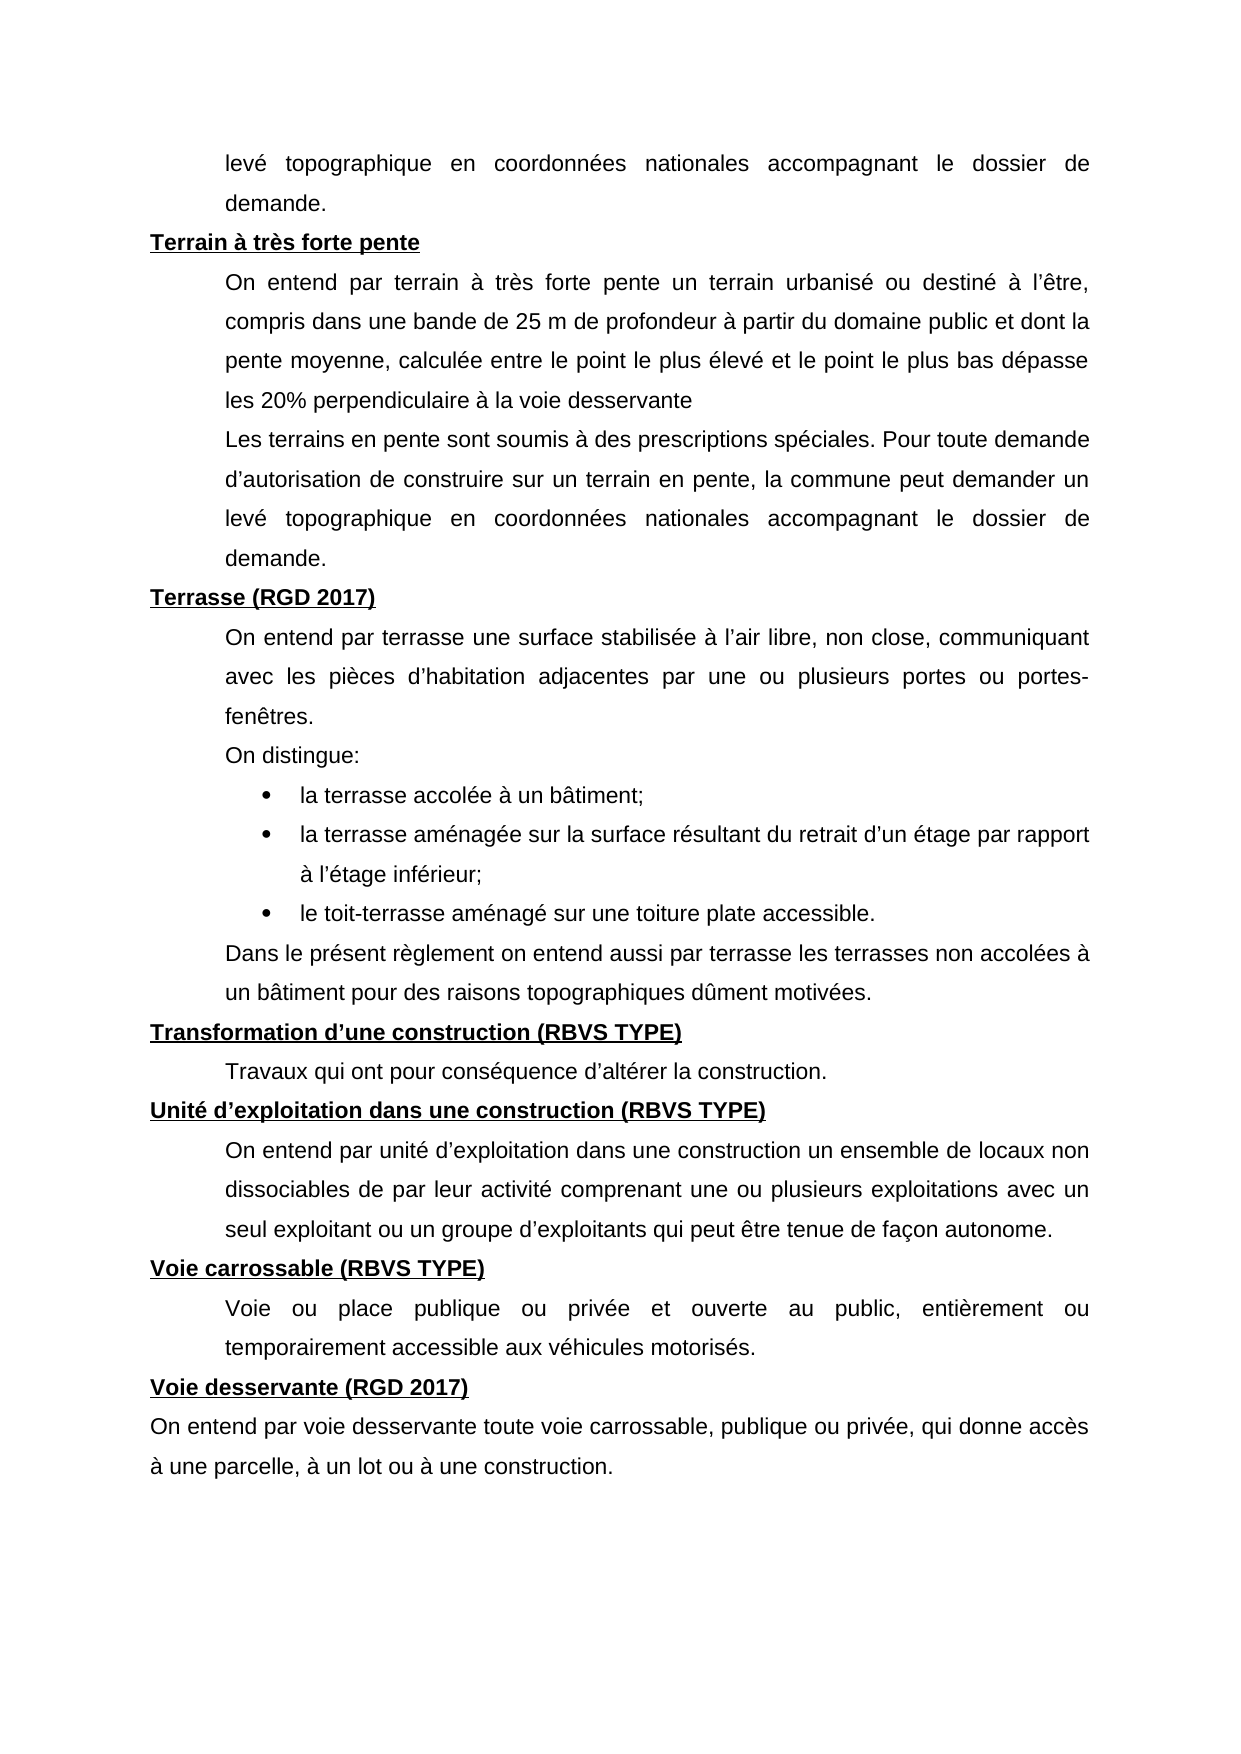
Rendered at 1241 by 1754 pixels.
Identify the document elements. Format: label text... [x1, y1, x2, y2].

text Voie desservante (RGD 2017) [150, 1374, 1090, 1400]
text On distingue: [225, 742, 1090, 768]
text Transformation d’une construction (RBVS TYPE) [150, 1018, 1090, 1045]
text On entend par terrain à très forte pente un terrain urbanisé ou destiné à l’être, compris dans une bande de 25 m de profondeur à partir du domaine public et dont la pente moyenne, calculée entre le point le plus élevé et le point le plus bas dépasse les 20% perpendiculaire à la voie desservante [225, 268, 1090, 413]
list le toit-terrasse aménagé sur une toiture plate accessible. [262, 900, 1090, 926]
text On entend par voie desservante toute voie carrossable, publique ou privée, qui donne accès à une parcelle, à un lot ou à une construction. [150, 1413, 1090, 1479]
text Voie carrossable (RBVS TYPE) [150, 1255, 1090, 1282]
text Unité d’exploitation dans une construction (RBVS TYPE) [150, 1097, 1090, 1124]
text Terrain à très forte pente [150, 229, 1090, 255]
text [225, 150, 1090, 216]
text On entend par terrasse une surface stabilisée à l’air libre, non close, communiquant avec les pièces d’habitation adjacentes par une ou plusieurs portes ou portes-fenêtres. [225, 624, 1090, 729]
text Voie ou place publique ou privée et ouverte au public, entièrement ou temporairement accessible aux véhicules motorisés. [225, 1295, 1090, 1361]
list la terrasse accolée à un bâtiment; [262, 782, 1090, 808]
text Dans le présent règlement on entend aussi par terrasse les terrasses non accolées à un bâtiment pour des raisons topographiques dûment motivées. [225, 939, 1090, 1005]
text On entend par unité d’exploitation dans une construction un ensemble de locaux non dissociables de par leur activité comprenant une ou plusieurs exploitations avec un seul exploitant ou un groupe d’exploitants qui peut être tenue de façon autonome. [225, 1137, 1090, 1242]
text Terrasse (RGD 2017) [150, 584, 1090, 611]
list la terrasse aménagée sur la surface résultant du retrait d’un étage par rapport à l’étage inférieur; [262, 821, 1090, 887]
text Travaux qui ont pour conséquence d’altérer la construction. [225, 1058, 1090, 1084]
